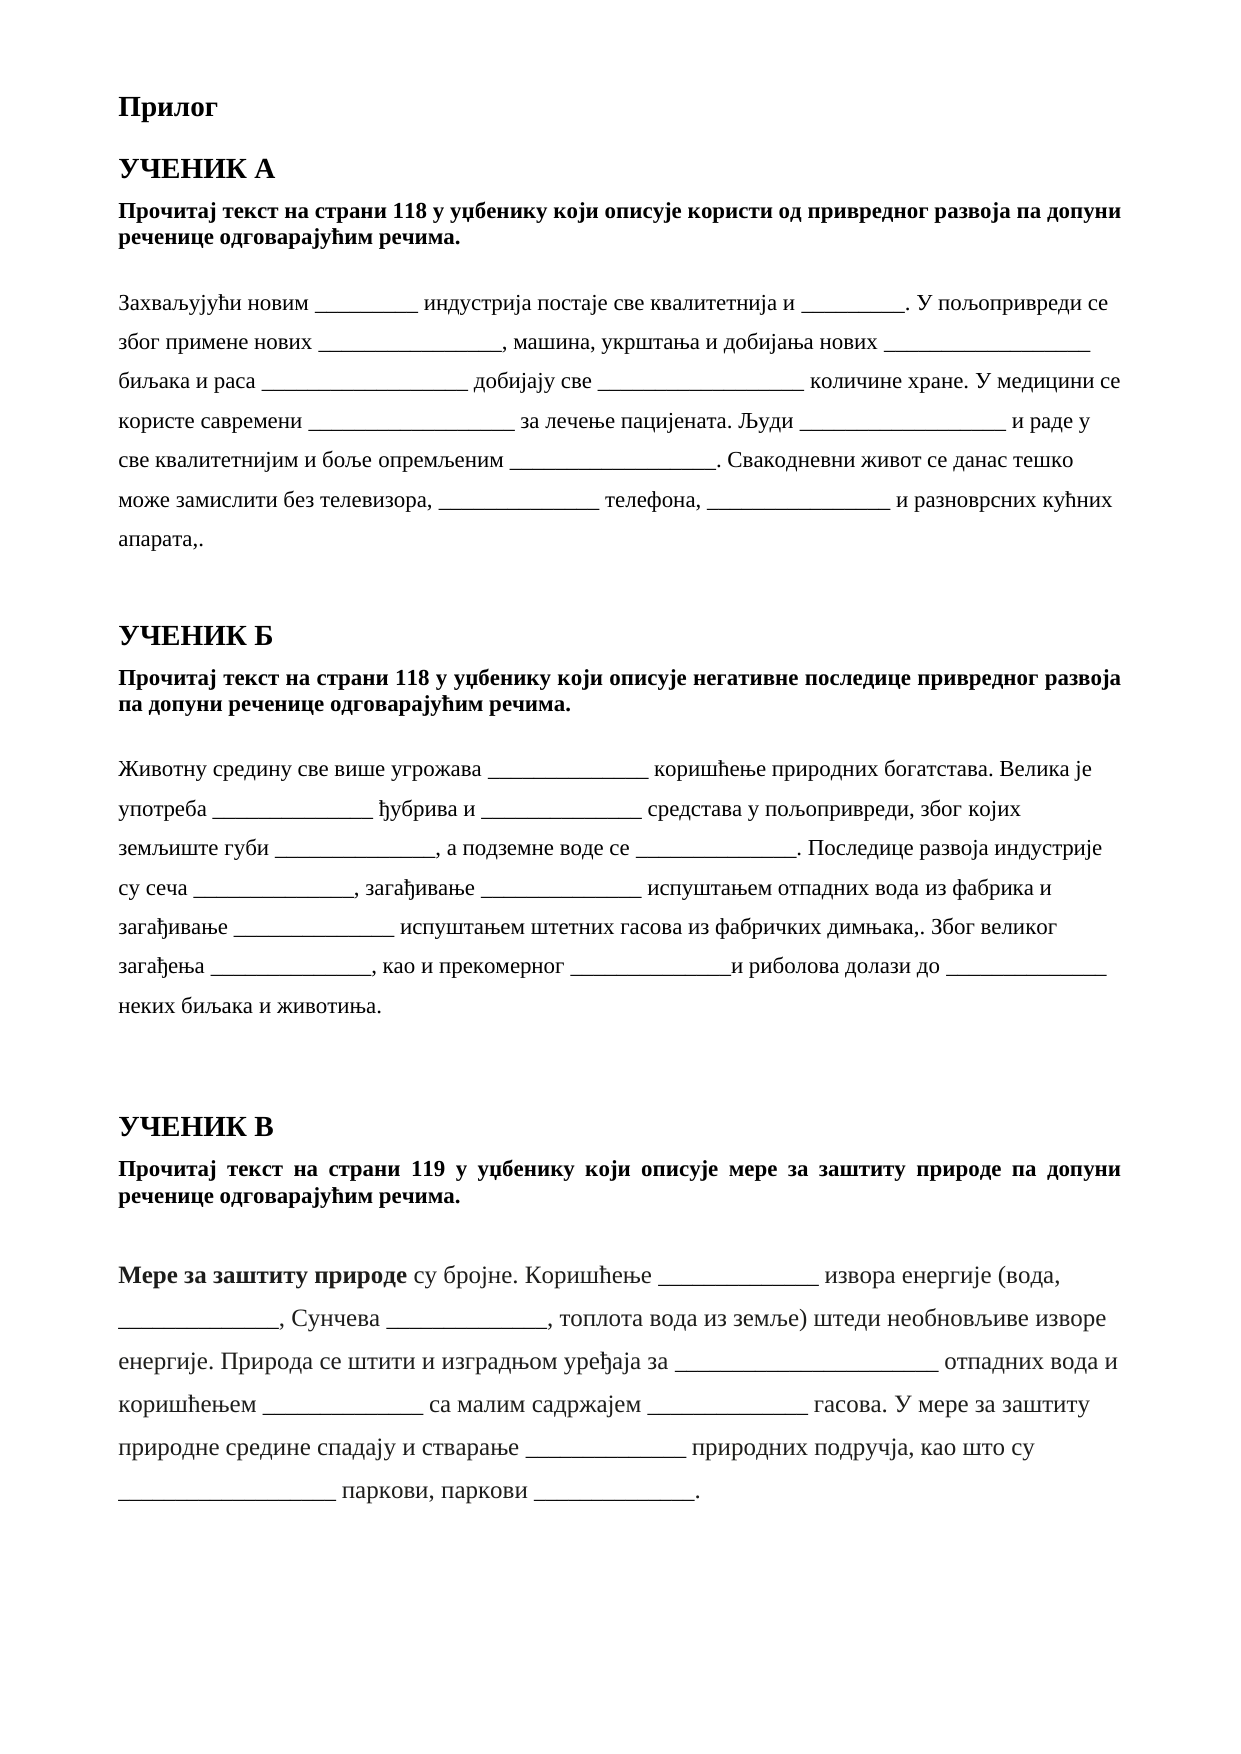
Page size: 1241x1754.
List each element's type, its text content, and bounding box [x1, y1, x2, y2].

text УЧЕНИК А [118, 151, 1122, 184]
text Прочитај текст на страни 119 у уџбенику који описује мере за заштиту природе па допуни реченице одговарајућим речима. [118, 1155, 1122, 1208]
text Захваљујући новим _________ индустрија постаје све квалитетнија и _________. У пољопривреди се због примене нових ________________, машина, укрштања и добијања нових __________________ биљака и раса __________________ добијају све __________________ количине хране. У медицини се користе савремени __________________ за лечење пацијената. Људи __________________ и раде у све квалитетнијим и боље опремљеним __________________. Свакодневни живот се данас тешко може замислити без телевизора, ______________ телефона, ________________ и разноврсних кућних апарата,. [118, 288, 1122, 552]
text Животну средину све више угрожава ______________ коришћење природних богатстава. Велика је употреба ______________ ђубрива и ______________ средстава у пољопривреди, због којих земљиште губи ______________, а подземне воде се ______________. Последице развоја индустрије су сеча ______________, загађивање ______________ испуштањем отпадних вода из фабрика и загађивање ______________ испуштањем штетних гасова из фабричких димњака,. Због великог загађења ______________, као и прекомерног ______________и риболова долази до ______________ неких биљака и животиња. [118, 755, 1122, 1018]
text УЧЕНИК В [118, 1109, 1122, 1143]
text УЧЕНИК Б [118, 618, 1122, 651]
text Прочитај текст на страни 118 у уџбенику који описује негативне последице привредног развоја па допуни реченице одговарајућим речима. [118, 664, 1122, 716]
text Прилог [118, 89, 1122, 122]
text Прочитај текст на страни 118 у уџбенику који описује користи од привредног развоја па допуни реченице одговарајућим речима. [118, 197, 1122, 250]
text Мере за заштиту природе су бројне. Коришћење ______________ извора енергије (вода, ______________, Сунчева ______________, топлота вода из земље) штеди необновљиве изворе енергије. Природа се штити и изградњом уређаја за _______________________ отпадних вода и коришћењем ______________ са малим садржајем ______________ гасова. У мере за заштиту природне средине спадају и стварање ______________ природних подручја, као што су ___________________ паркови, паркови ______________. [118, 1260, 1122, 1504]
